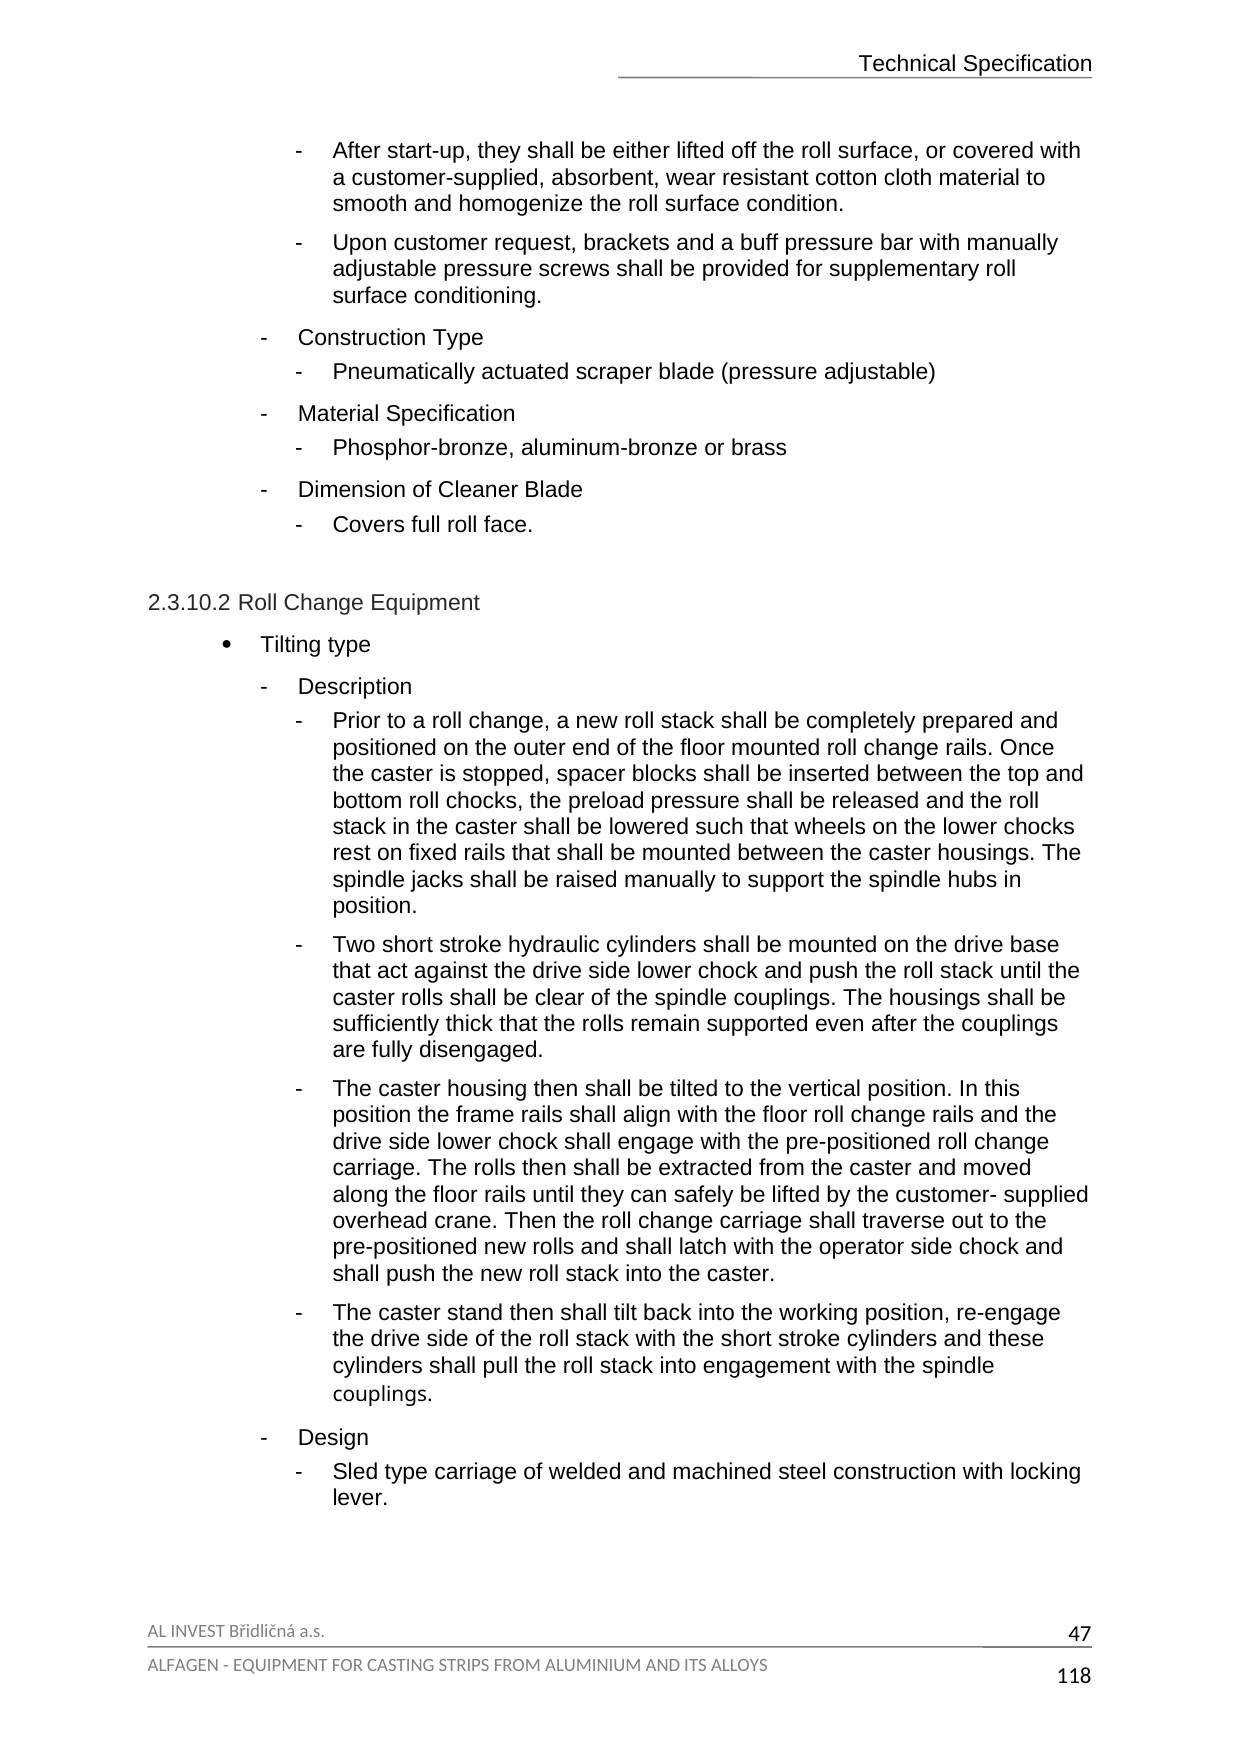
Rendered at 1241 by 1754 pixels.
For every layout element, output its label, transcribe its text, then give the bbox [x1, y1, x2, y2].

list The caster stand then shall tilt back into the working position, re-engage the drive side of the roll stack with the short stroke cylinders and these cylinders shall pull the roll stack into engagement with the spindle couplings. [295, 1298, 1092, 1408]
list Description [260, 670, 1092, 701]
list Roll Change Equipment [148, 588, 1092, 615]
list After start-up, they shall be either lifted off the roll surface, or covered with a customer-supplied, absorbent, wear resistant cotton cloth material to smooth and homogenize the roll surface condition. [295, 137, 1092, 216]
list Dimension of Cleaner Blade [260, 473, 1092, 504]
list Design [260, 1421, 1092, 1452]
list Two short stroke hydraulic cylinders shall be mounted on the drive base that act against the drive side lower chock and push the roll stack until the caster rolls shall be clear of the spindle couplings. The housings shall be sufficiently thick that the rolls remain supported even after the couplings are fully disengaged. [295, 931, 1092, 1063]
list Phosphor-bronze, aluminum-bronze or brass [295, 434, 1092, 461]
list Covers full roll face. [295, 511, 1092, 537]
list Sled type carriage of welded and machined steel construction with locking lever. [295, 1458, 1092, 1511]
list Pneumatically actuated scraper blade (pressure adjustable) [295, 358, 1092, 384]
list Prior to a roll change, a new roll stack shall be completely prepared and positioned on the outer end of the floor mounted roll change rails. Once the caster is stopped, spacer blocks shall be inserted between the top and bottom roll chocks, the preload pressure shall be released and the roll stack in the caster shall be lowered such that wheels on the lower chocks rest on fixed rails that shall be mounted between the caster housings. The spindle jacks shall be raised manually to support the spindle hubs in position. [295, 707, 1092, 918]
list Upon customer request, brackets and a buff pressure bar with manually adjustable pressure screws shall be provided for supplementary roll surface conditioning. [295, 229, 1092, 308]
list Material Specification [260, 397, 1092, 428]
list Tilting type [223, 631, 1092, 657]
list Construction Type [260, 321, 1092, 352]
list The caster housing then shall be tilted to the vertical position. In this position the frame rails shall align with the floor roll change rails and the drive side lower chock shall engage with the pre-positioned roll change carriage. The rolls then shall be extracted from the caster and moved along the floor rails until they can safely be lifted by the customer- supplied overhead crane. Then the roll change carriage shall traverse out to the pre-positioned new rolls and shall latch with the operator side chock and shall push the new roll stack into the caster. [295, 1075, 1092, 1286]
